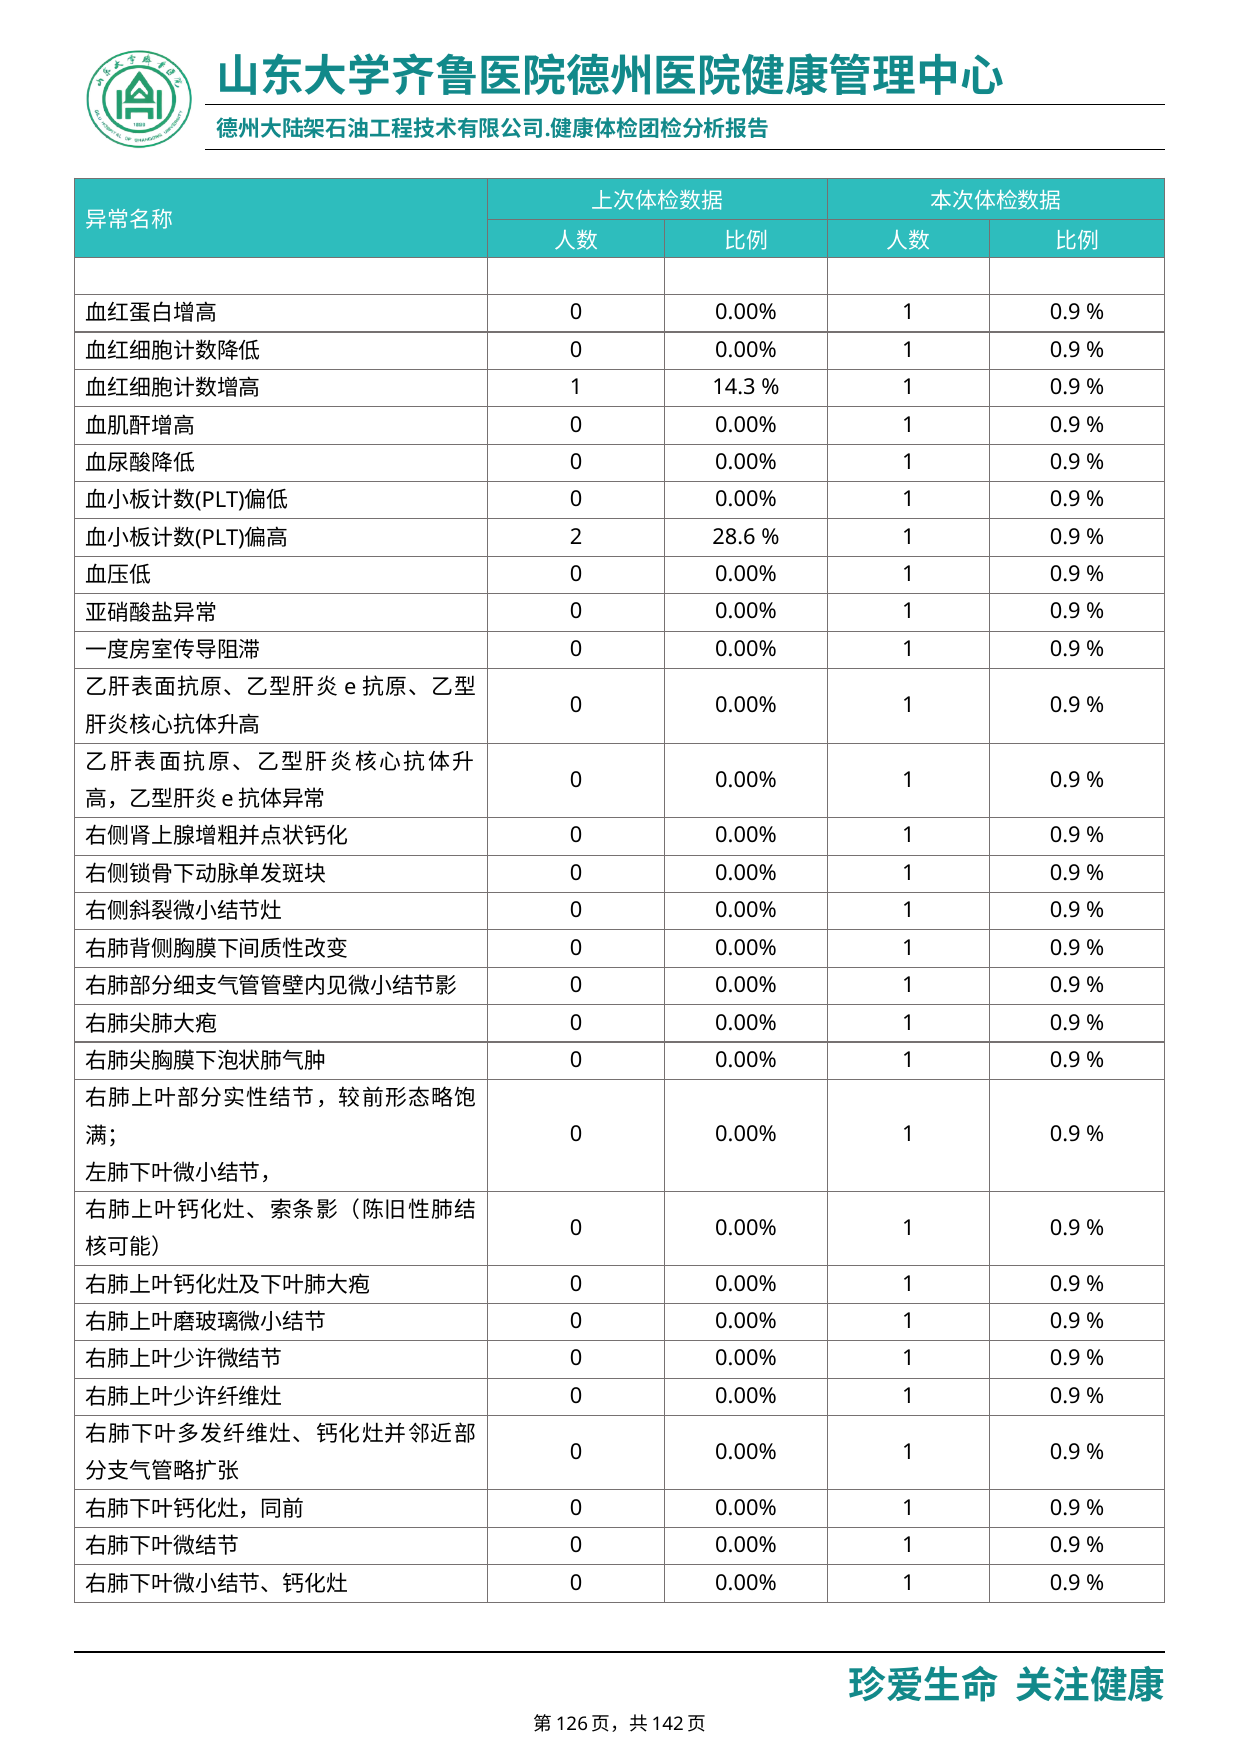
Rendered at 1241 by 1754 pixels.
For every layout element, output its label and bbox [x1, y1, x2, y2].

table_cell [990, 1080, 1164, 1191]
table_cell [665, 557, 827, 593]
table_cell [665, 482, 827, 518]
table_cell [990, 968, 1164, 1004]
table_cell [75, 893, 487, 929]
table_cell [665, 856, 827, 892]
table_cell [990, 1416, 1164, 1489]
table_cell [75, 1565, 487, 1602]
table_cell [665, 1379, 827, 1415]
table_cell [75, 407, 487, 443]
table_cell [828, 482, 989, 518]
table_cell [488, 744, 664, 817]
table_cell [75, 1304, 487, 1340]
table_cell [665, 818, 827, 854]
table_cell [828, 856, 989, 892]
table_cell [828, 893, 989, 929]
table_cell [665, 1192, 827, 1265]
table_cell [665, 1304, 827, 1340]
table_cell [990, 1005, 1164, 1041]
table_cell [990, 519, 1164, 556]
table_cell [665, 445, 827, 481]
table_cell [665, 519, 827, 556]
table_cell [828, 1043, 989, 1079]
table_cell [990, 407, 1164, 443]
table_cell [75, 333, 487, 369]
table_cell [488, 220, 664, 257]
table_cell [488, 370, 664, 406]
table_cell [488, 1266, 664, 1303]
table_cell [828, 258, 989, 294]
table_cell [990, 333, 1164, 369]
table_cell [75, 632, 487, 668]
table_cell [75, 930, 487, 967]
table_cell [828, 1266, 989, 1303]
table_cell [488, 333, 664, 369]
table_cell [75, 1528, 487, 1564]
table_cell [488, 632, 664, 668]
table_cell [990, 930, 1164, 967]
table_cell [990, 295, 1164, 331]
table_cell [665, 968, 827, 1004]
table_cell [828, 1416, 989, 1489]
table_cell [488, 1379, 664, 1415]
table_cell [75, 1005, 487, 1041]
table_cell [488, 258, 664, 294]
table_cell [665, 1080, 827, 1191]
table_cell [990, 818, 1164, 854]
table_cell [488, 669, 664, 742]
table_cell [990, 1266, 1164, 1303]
picture [85, 48, 194, 149]
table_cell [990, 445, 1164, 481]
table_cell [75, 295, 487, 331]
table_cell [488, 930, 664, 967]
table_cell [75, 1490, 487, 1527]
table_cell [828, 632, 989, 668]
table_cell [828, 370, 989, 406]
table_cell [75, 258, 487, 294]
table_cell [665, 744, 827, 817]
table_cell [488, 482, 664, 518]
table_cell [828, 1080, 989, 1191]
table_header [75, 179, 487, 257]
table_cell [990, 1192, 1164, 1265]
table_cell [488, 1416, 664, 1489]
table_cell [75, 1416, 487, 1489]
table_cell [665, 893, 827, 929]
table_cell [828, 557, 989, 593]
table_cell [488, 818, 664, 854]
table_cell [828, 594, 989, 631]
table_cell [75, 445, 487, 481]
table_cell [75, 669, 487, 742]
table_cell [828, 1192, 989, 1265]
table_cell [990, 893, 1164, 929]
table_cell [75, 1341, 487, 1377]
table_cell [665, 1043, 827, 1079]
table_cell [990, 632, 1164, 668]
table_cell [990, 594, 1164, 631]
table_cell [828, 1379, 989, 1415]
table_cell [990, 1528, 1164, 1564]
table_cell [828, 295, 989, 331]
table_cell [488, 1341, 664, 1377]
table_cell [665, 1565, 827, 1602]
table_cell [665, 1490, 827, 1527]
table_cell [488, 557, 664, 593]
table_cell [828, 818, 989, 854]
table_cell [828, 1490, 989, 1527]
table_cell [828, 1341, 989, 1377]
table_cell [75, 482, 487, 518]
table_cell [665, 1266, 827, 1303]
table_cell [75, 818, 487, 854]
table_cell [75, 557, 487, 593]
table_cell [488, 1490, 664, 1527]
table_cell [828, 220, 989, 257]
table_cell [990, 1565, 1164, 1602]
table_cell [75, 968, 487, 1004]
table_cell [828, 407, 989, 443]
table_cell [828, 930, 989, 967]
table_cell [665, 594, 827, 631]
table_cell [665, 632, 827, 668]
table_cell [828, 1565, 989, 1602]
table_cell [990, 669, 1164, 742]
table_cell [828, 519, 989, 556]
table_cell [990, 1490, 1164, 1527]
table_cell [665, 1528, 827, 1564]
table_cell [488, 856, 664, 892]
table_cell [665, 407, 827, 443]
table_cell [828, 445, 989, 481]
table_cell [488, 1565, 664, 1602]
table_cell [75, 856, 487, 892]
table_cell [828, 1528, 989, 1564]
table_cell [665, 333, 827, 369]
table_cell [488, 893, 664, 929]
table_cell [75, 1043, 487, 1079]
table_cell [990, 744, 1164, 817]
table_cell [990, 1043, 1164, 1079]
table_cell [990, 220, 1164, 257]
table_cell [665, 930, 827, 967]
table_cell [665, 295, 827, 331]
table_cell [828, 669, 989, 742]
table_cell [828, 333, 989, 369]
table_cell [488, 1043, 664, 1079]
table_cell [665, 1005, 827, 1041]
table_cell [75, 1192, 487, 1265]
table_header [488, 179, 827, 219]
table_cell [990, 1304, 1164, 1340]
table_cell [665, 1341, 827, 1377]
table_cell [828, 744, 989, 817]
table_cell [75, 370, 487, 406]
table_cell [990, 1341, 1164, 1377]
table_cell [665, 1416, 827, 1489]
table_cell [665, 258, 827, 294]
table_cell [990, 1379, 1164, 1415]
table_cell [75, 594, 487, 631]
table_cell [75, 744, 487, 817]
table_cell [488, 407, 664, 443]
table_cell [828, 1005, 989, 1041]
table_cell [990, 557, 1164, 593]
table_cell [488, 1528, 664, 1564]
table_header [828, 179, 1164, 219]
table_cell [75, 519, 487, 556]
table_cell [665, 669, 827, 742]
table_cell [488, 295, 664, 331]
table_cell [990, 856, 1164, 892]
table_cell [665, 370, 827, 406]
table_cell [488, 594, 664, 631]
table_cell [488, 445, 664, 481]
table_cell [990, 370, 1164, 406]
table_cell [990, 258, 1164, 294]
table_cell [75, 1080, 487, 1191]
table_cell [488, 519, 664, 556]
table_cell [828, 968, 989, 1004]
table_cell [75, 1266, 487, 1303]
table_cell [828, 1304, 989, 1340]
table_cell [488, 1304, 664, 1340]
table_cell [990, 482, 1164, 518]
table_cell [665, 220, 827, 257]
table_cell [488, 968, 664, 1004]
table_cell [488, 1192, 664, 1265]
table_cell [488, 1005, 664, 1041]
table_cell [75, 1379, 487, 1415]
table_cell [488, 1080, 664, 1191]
